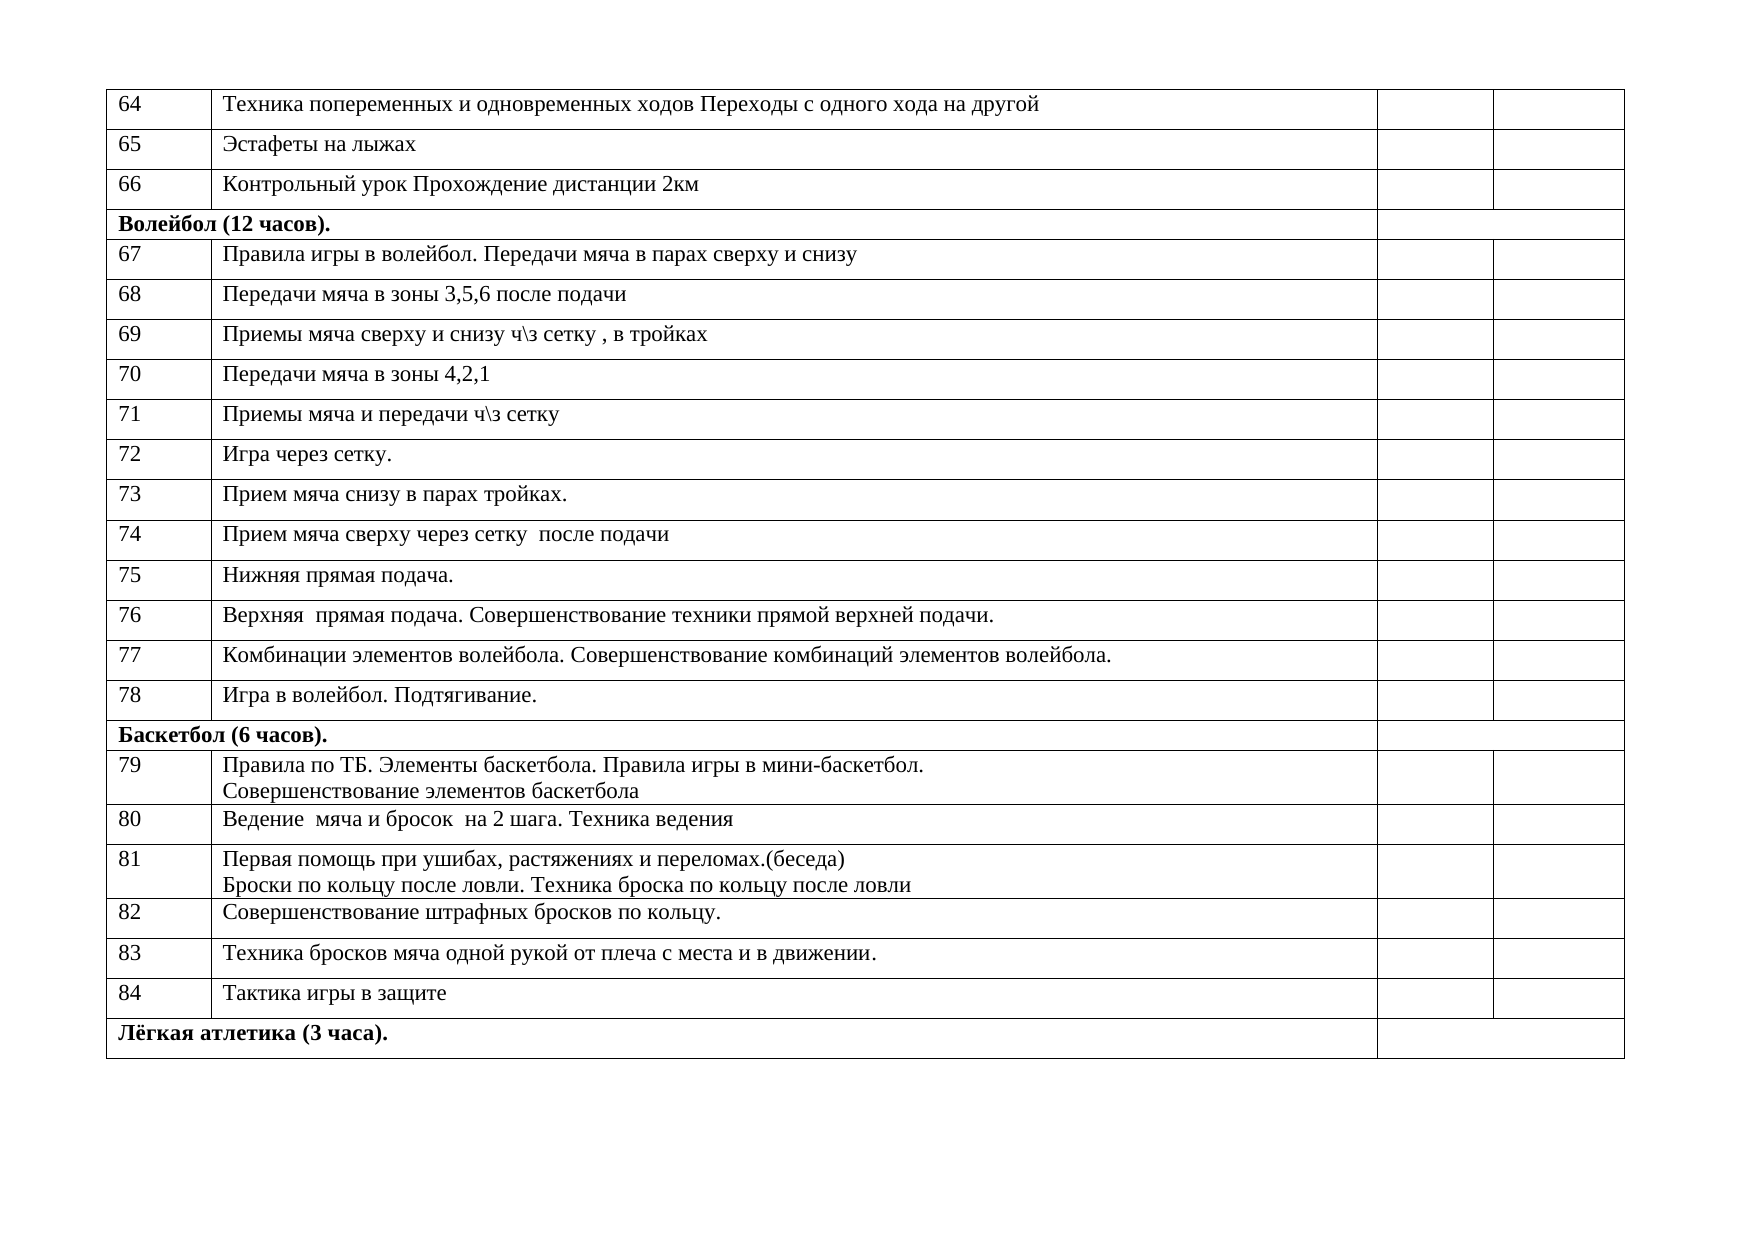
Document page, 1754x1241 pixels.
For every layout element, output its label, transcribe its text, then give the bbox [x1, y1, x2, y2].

table_cell [1494, 641, 1624, 680]
table_cell Техника попеременных и одновременных ходов Переходы с одного хода на другой [212, 90, 1377, 129]
table_cell [1494, 561, 1624, 600]
table_cell [1494, 845, 1624, 897]
table_cell Ведение мяча и бросок на 2 шага. Техника ведения [212, 805, 1377, 844]
table_cell [1378, 130, 1493, 169]
table_cell [1378, 240, 1493, 279]
table_cell 74 [107, 521, 211, 559]
table_cell [1494, 170, 1624, 209]
table_cell [1378, 939, 1493, 978]
table_cell Волейбол (12 часов). [107, 210, 1377, 239]
table_cell [1494, 521, 1624, 559]
table_cell 75 [107, 561, 211, 600]
table_cell 78 [107, 681, 211, 720]
table_cell [1378, 90, 1493, 129]
table_cell [1494, 320, 1624, 359]
table_cell 84 [107, 979, 211, 1018]
table_cell [1378, 751, 1493, 803]
table_cell Игра в волейбол. Подтягивание. [212, 681, 1377, 720]
table_cell [1494, 400, 1624, 439]
table_cell Первая помощь при ушибах, растяжениях и переломах.(беседа) Броски по кольцу после ловли. Техника броска по кольцу после ловли [212, 845, 1377, 897]
table_cell Правила игры в волейбол. Передачи мяча в парах сверху и снизу [212, 240, 1377, 279]
table_cell Игра через сетку. [212, 440, 1377, 479]
table_cell [1378, 480, 1493, 519]
table_cell [1494, 681, 1624, 720]
table_cell [1378, 805, 1493, 844]
table_cell [1378, 170, 1493, 209]
table_cell Техника бросков мяча одной рукой от плеча с места и в движении. [212, 939, 1377, 978]
table_cell Комбинации элементов волейбола. Совершенствование комбинаций элементов волейбола. [212, 641, 1377, 680]
table_cell Контрольный урок Прохождение дистанции 2км [212, 170, 1377, 209]
table_cell [1378, 1019, 1624, 1058]
table_cell 80 [107, 805, 211, 844]
table_cell Передачи мяча в зоны 3,5,6 после подачи [212, 280, 1377, 319]
table_cell 70 [107, 360, 211, 399]
table_cell [1494, 280, 1624, 319]
table_cell [1378, 641, 1493, 680]
table_cell [1378, 899, 1493, 937]
table_cell Приемы мяча и передачи ч\з сетку [212, 400, 1377, 439]
table_cell [1494, 751, 1624, 803]
table_cell 72 [107, 440, 211, 479]
table_cell [1378, 845, 1493, 897]
table_cell 64 [107, 90, 211, 129]
table_cell 82 [107, 899, 211, 937]
table_cell 76 [107, 601, 211, 640]
table_cell Прием мяча сверху через сетку после подачи [212, 521, 1377, 559]
table_cell [1494, 130, 1624, 169]
table_cell [1494, 939, 1624, 978]
table_cell [1378, 521, 1493, 559]
table_cell Тактика игры в защите [212, 979, 1377, 1018]
table_cell Верхняя прямая подача. Совершенствование техники прямой верхней подачи. [212, 601, 1377, 640]
table_cell Приемы мяча сверху и снизу ч\з сетку , в тройках [212, 320, 1377, 359]
table_cell [1378, 360, 1493, 399]
table_cell [1378, 320, 1493, 359]
table_cell [1494, 805, 1624, 844]
table_cell Лёгкая атлетика (3 часа). [107, 1019, 1377, 1058]
table_cell [1378, 601, 1493, 640]
table_cell 69 [107, 320, 211, 359]
table_cell [1494, 979, 1624, 1018]
table_cell [1494, 601, 1624, 640]
table_cell [1378, 681, 1493, 720]
table_cell Передачи мяча в зоны 4,2,1 [212, 360, 1377, 399]
table_cell [1494, 440, 1624, 479]
table_cell [1378, 280, 1493, 319]
table_cell [1494, 90, 1624, 129]
table_cell 73 [107, 480, 211, 519]
table_cell 83 [107, 939, 211, 978]
table_cell 66 [107, 170, 211, 209]
table_cell [1494, 240, 1624, 279]
table_cell Эстафеты на лыжах [212, 130, 1377, 169]
table_cell 67 [107, 240, 211, 279]
table_cell 71 [107, 400, 211, 439]
table_cell [1378, 561, 1493, 600]
table_cell [1378, 400, 1493, 439]
table_cell [1378, 721, 1624, 750]
table_cell Совершенствование штрафных бросков по кольцу. [212, 899, 1377, 937]
table_cell Правила по ТБ. Элементы баскетбола. Правила игры в мини-баскетбол. Совершенствование элементов баскетбола [212, 751, 1377, 803]
table_cell 77 [107, 641, 211, 680]
table_cell [1494, 899, 1624, 937]
table_cell [1494, 360, 1624, 399]
table_cell Прием мяча снизу в парах тройках. [212, 480, 1377, 519]
table_cell [1378, 440, 1493, 479]
table_cell 68 [107, 280, 211, 319]
table_cell Нижняя прямая подача. [212, 561, 1377, 600]
table_cell 79 [107, 751, 211, 803]
table_cell [1494, 480, 1624, 519]
table_cell 81 [107, 845, 211, 897]
table_cell [1378, 979, 1493, 1018]
table_cell [1378, 210, 1624, 239]
table_cell 65 [107, 130, 211, 169]
table_cell Баскетбол (6 часов). [107, 721, 1377, 750]
